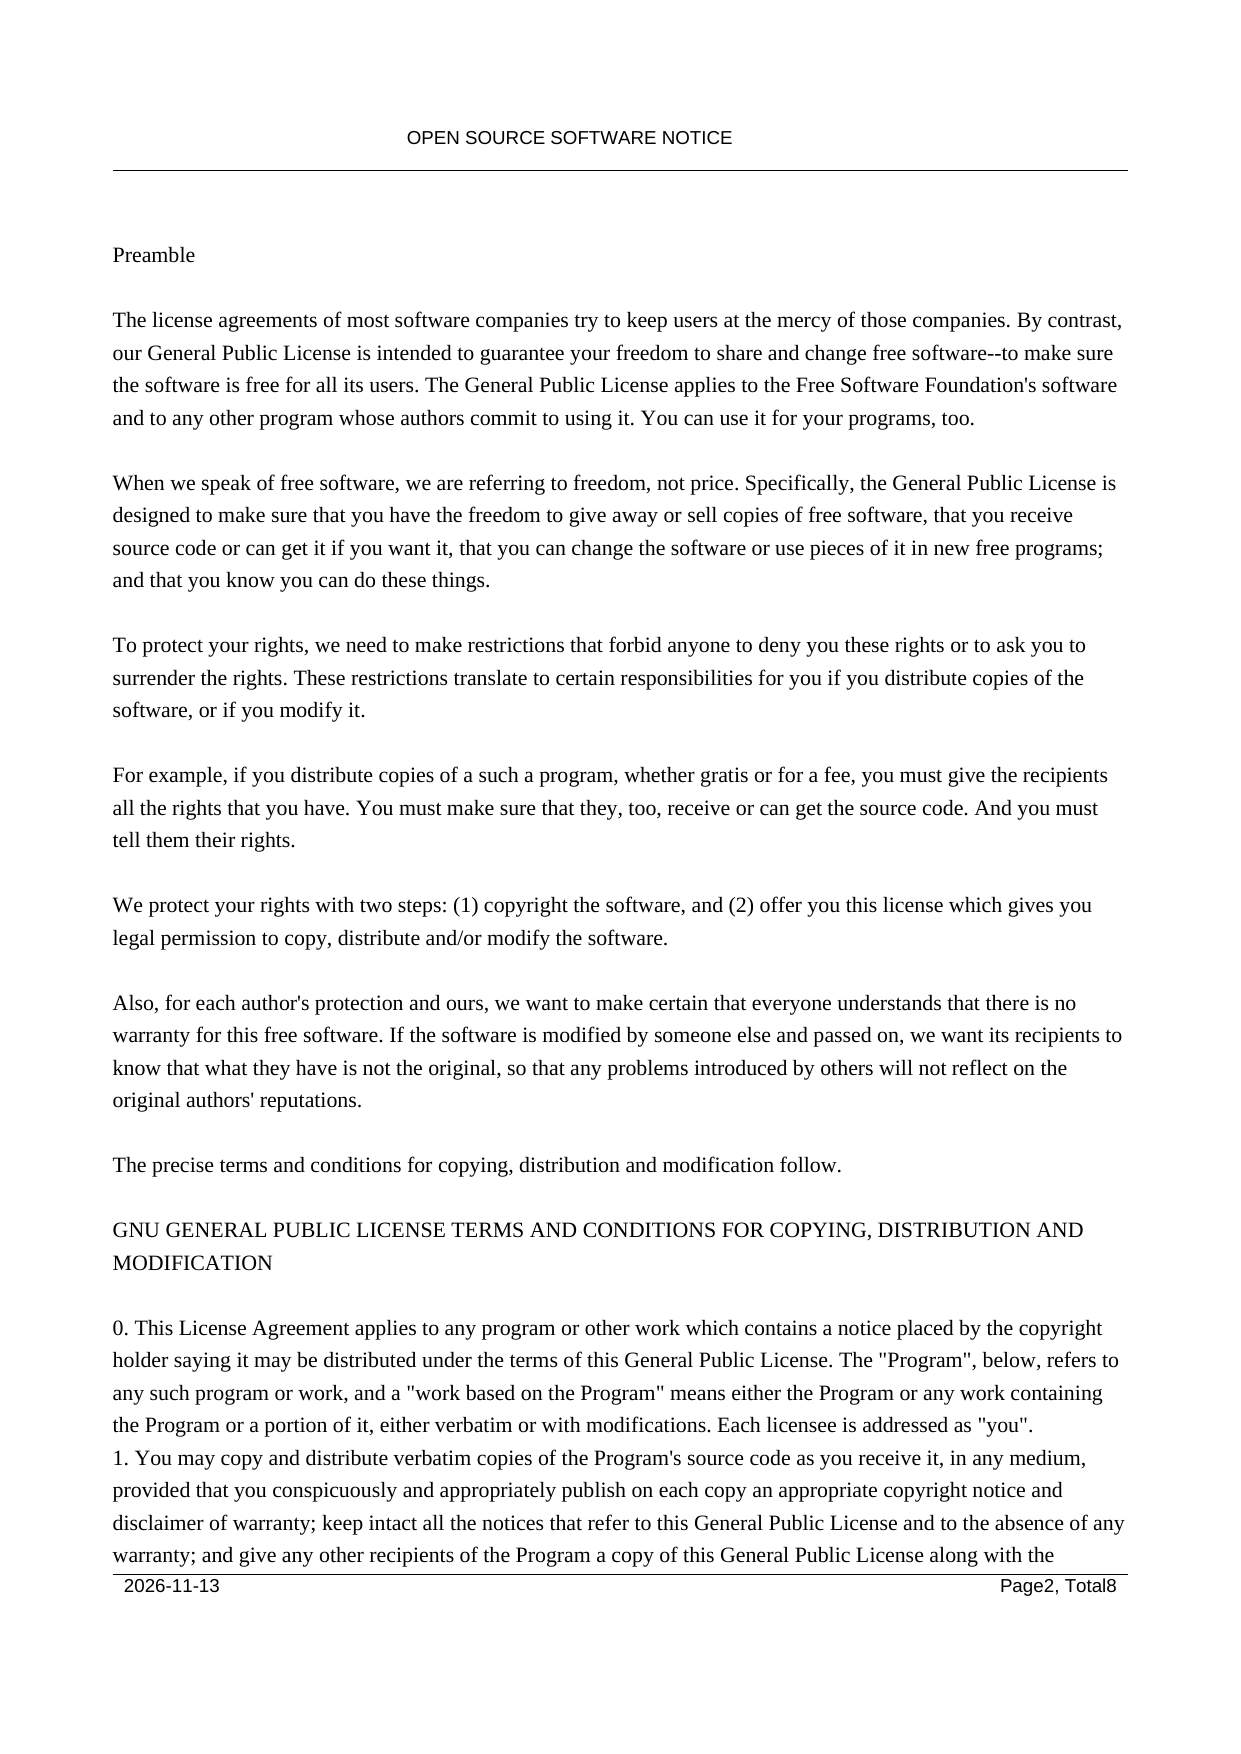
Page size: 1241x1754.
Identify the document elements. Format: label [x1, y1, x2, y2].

text [112, 206, 1128, 1571]
